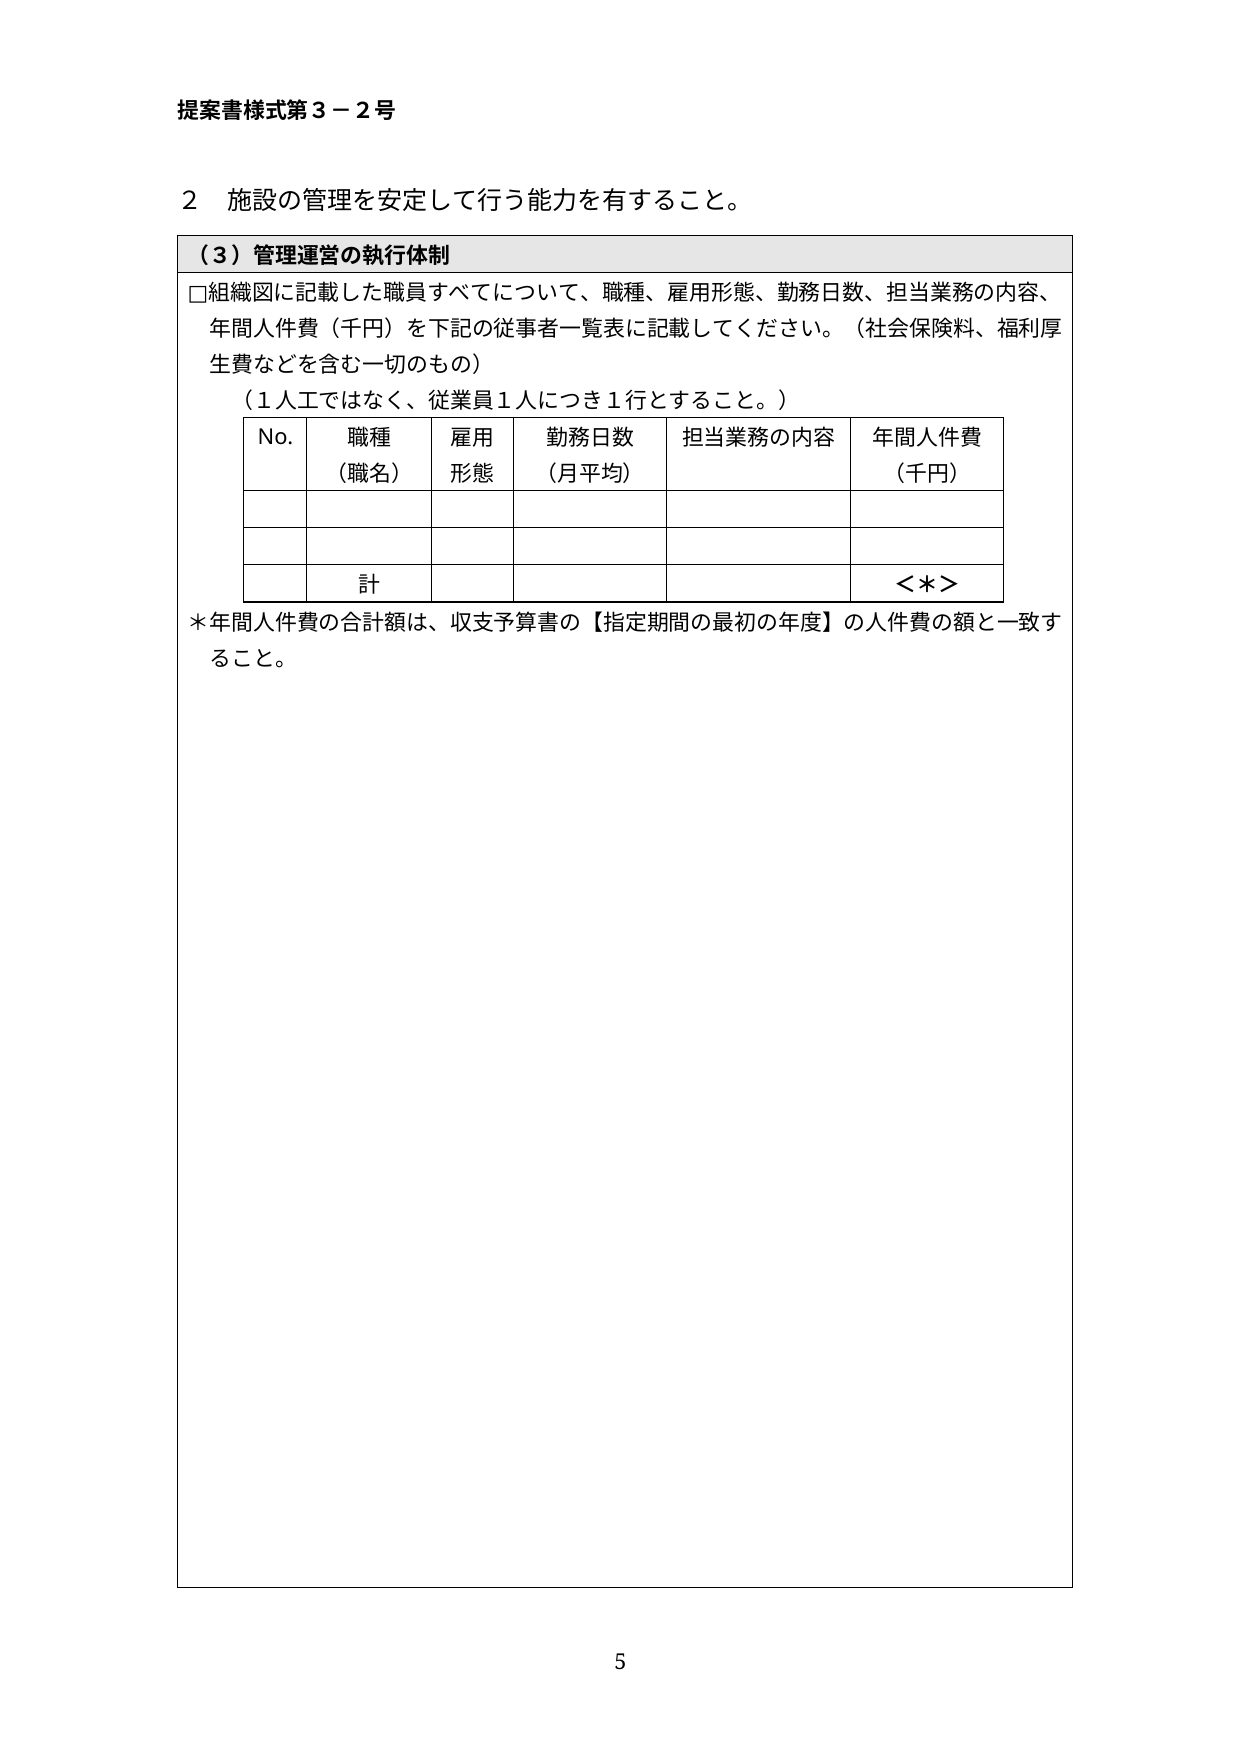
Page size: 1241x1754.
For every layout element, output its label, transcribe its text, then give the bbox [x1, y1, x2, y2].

text ２ 施設の管理を安定して行う能力を有すること。 [177, 163, 1063, 235]
subtitle 提案書様式第３－２号 [177, 91, 1063, 127]
table_header （３）管理運営の執行体制 [178, 236, 1072, 272]
table_cell □組織図に記載した職員すべてについて、職種、雇用形態、勤務日数、担当業務の内容、年間人件費（千円）を下記の従事者一覧表に記載してください。（社会保険料、福利厚生費などを含む一切のもの） （１人工ではなく、従業員１人につき１行とすること。） ＊年間人件費の合計額は、収支予算書の【指定期間の最初の年度】の人件費の額と一致すること。 [178, 273, 1072, 1587]
